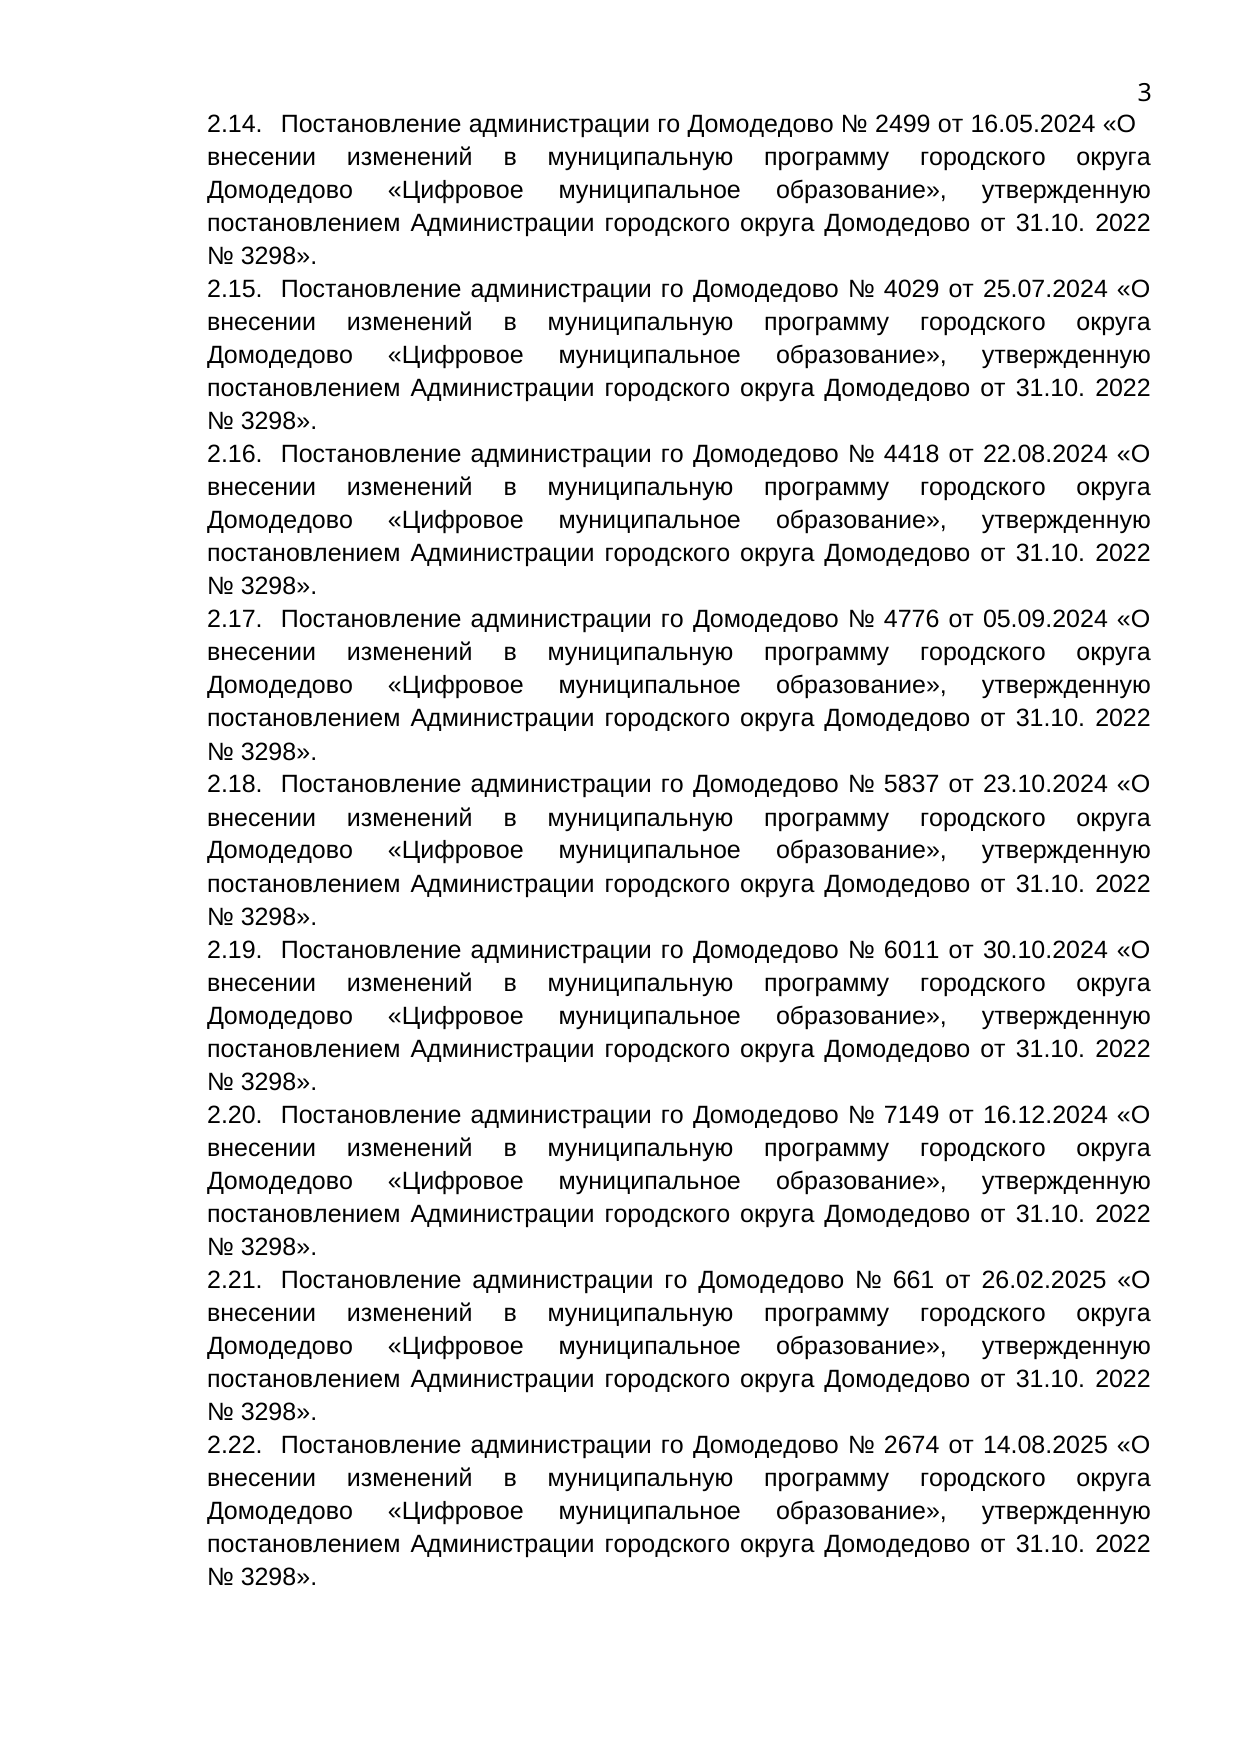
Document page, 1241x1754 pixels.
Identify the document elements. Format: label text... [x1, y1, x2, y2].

list Постановление администрации го Домодедово № 4418 от 22.08.2024 «О внесении изменений в муниципальную программу городского округа Домодедово «Цифровое муниципальное образование», утвержденную постановлением Администрации городского округа Домодедово от 31.10. 2022 № 3298». [207, 439, 1152, 600]
list Постановление администрации го Домодедово № 4029 от 25.07.2024 «О внесении изменений в муниципальную программу городского округа Домодедово «Цифровое муниципальное образование», утвержденную постановлением Администрации городского округа Домодедово от 31.10. 2022 № 3298». [207, 274, 1152, 435]
list Постановление администрации го Домодедово № 7149 от 16.12.2024 «О внесении изменений в муниципальную программу городского округа Домодедово «Цифровое муниципальное образование», утвержденную постановлением Администрации городского округа Домодедово от 31.10. 2022 № 3298». [207, 1100, 1152, 1261]
list Постановление администрации го Домодедово № 2499 от 16.05.2024 «О внесении изменений в муниципальную программу городского округа Домодедово «Цифровое муниципальное образование», утвержденную постановлением Администрации городского округа Домодедово от 31.10. 2022 № 3298». [207, 109, 1152, 270]
list Постановление администрации го Домодедово № 5837 от 23.10.2024 «О внесении изменений в муниципальную программу городского округа Домодедово «Цифровое муниципальное образование», утвержденную постановлением Администрации городского округа Домодедово от 31.10. 2022 № 3298». [207, 769, 1152, 930]
list Постановление администрации го Домодедово № 6011 от 30.10.2024 «О внесении изменений в муниципальную программу городского округа Домодедово «Цифровое муниципальное образование», утвержденную постановлением Администрации городского округа Домодедово от 31.10. 2022 № 3298». [207, 934, 1152, 1095]
list Постановление администрации го Домодедово № 4776 от 05.09.2024 «О внесении изменений в муниципальную программу городского округа Домодедово «Цифровое муниципальное образование», утвержденную постановлением Администрации городского округа Домодедово от 31.10. 2022 № 3298». [207, 604, 1152, 765]
list Постановление администрации го Домодедово № 2674 от 14.08.2025 «О внесении изменений в муниципальную программу городского округа Домодедово «Цифровое муниципальное образование», утвержденную постановлением Администрации городского округа Домодедово от 31.10. 2022 № 3298». [207, 1430, 1152, 1591]
list Постановление администрации го Домодедово № 661 от 26.02.2025 «О внесении изменений в муниципальную программу городского округа Домодедово «Цифровое муниципальное образование», утвержденную постановлением Администрации городского округа Домодедово от 31.10. 2022 № 3298». [207, 1265, 1152, 1426]
